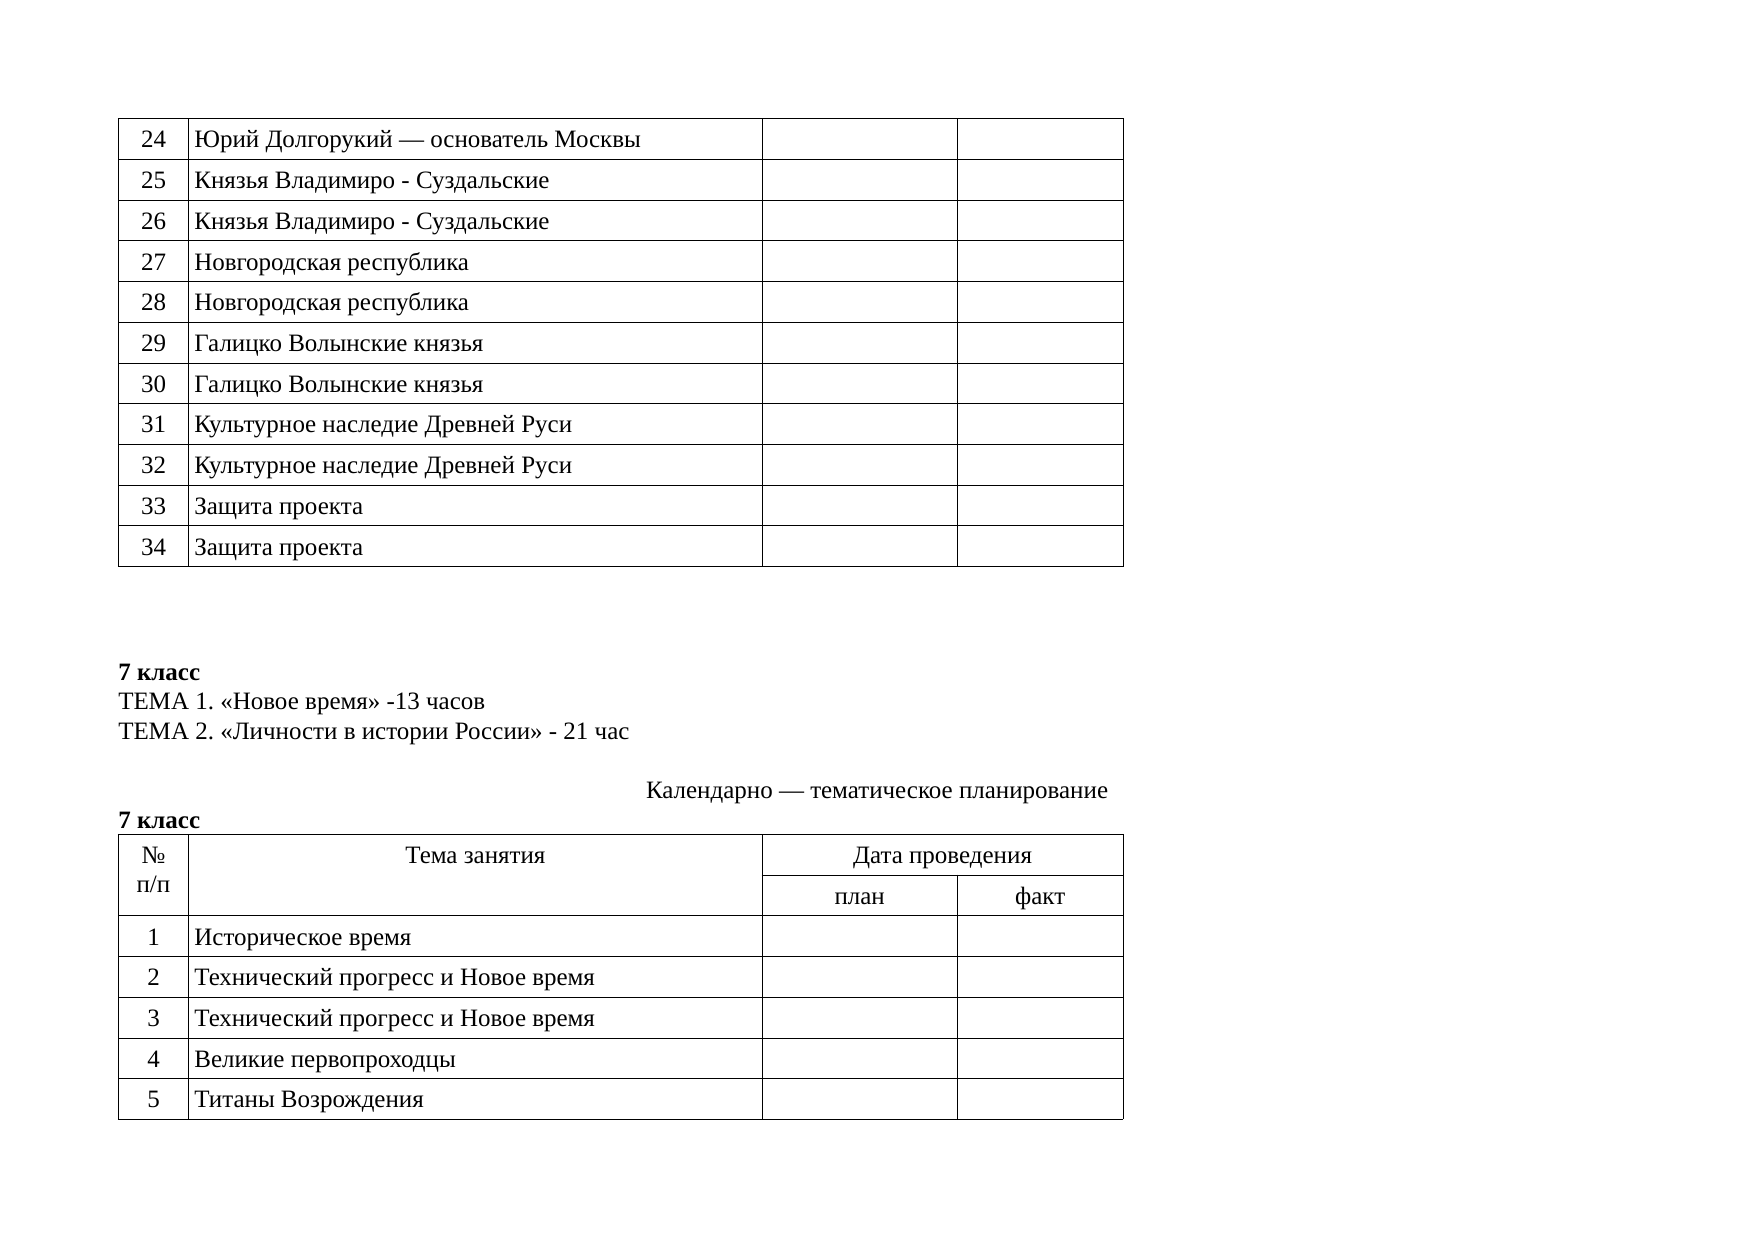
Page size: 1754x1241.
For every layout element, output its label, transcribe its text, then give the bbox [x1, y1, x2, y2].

table_cell [763, 916, 957, 956]
table_cell 26 [119, 201, 188, 240]
text ТЕМА 1. «Новое время» -13 часов [118, 685, 1636, 715]
table_cell [763, 201, 957, 240]
table_cell [958, 526, 1123, 566]
table_cell [763, 526, 957, 566]
table_cell Технический прогресс и Новое время [189, 957, 762, 997]
table_cell факт [958, 876, 1123, 915]
table_cell Историческое время [189, 916, 762, 956]
table_cell [763, 404, 957, 444]
table_cell Галицко Волынские князья [189, 323, 762, 362]
table_cell [958, 404, 1123, 444]
table_cell [763, 241, 957, 281]
table_cell Защита проекта [189, 486, 762, 525]
table_cell 29 [119, 323, 188, 362]
table_cell [958, 119, 1123, 159]
table_cell Галицко Волынские князья [189, 364, 762, 403]
table_cell [958, 998, 1123, 1037]
table_cell 30 [119, 364, 188, 403]
table_header № п/п [119, 835, 188, 915]
text 7 класс [118, 804, 1636, 834]
table_cell 28 [119, 282, 188, 322]
table_cell [958, 1079, 1123, 1119]
table_cell 2 [119, 957, 188, 997]
table_cell [763, 486, 957, 525]
table_cell [763, 364, 957, 403]
table_cell 27 [119, 241, 188, 281]
table_cell [958, 364, 1123, 403]
table_cell 4 [119, 1039, 188, 1078]
table_cell план [763, 876, 957, 915]
table_cell [763, 1039, 957, 1078]
table_cell [763, 957, 957, 997]
table_cell Технический прогресс и Новое время [189, 998, 762, 1037]
table_cell 25 [119, 160, 188, 199]
table_cell [958, 323, 1123, 362]
table_cell Князья Владимиро - Суздальские [189, 160, 762, 199]
table_cell Юрий Долгорукий — основатель Москвы [189, 119, 762, 159]
table_cell [763, 998, 957, 1037]
table_cell 33 [119, 486, 188, 525]
text 7 класс [118, 656, 1636, 685]
table_cell 5 [119, 1079, 188, 1119]
table_cell [958, 957, 1123, 997]
table_cell Культурное наследие Древней Руси [189, 445, 762, 485]
table_cell 1 [119, 916, 188, 956]
table_cell Титаны Возрождения [189, 1079, 762, 1119]
table_cell Новгородская республика [189, 241, 762, 281]
table_cell Культурное наследие Древней Руси [189, 404, 762, 444]
table_cell 31 [119, 404, 188, 444]
table_cell [763, 323, 957, 362]
table_header Дата проведения [763, 835, 1123, 874]
table_cell [958, 160, 1123, 199]
table_cell 34 [119, 526, 188, 566]
table_cell [958, 201, 1123, 240]
text ТЕМА 2. «Личности в истории России» - 21 час [118, 715, 1636, 745]
table_cell [763, 1079, 957, 1119]
text Календарно — тематическое планирование [118, 774, 1636, 804]
table_cell Князья Владимиро - Суздальские [189, 201, 762, 240]
table_header Тема занятия [189, 835, 762, 915]
table_cell Защита проекта [189, 526, 762, 566]
table_cell [958, 916, 1123, 956]
table_cell 24 [119, 119, 188, 159]
table_cell Новгородская республика [189, 282, 762, 322]
table_cell [763, 445, 957, 485]
table_cell 3 [119, 998, 188, 1037]
table_cell [763, 119, 957, 159]
table_cell Великие первопроходцы [189, 1039, 762, 1078]
table_cell 32 [119, 445, 188, 485]
table_cell [958, 486, 1123, 525]
table_cell [958, 445, 1123, 485]
table_cell [958, 1039, 1123, 1078]
table_cell [763, 282, 957, 322]
table_cell [763, 160, 957, 199]
table_cell [958, 282, 1123, 322]
table_cell [958, 241, 1123, 281]
